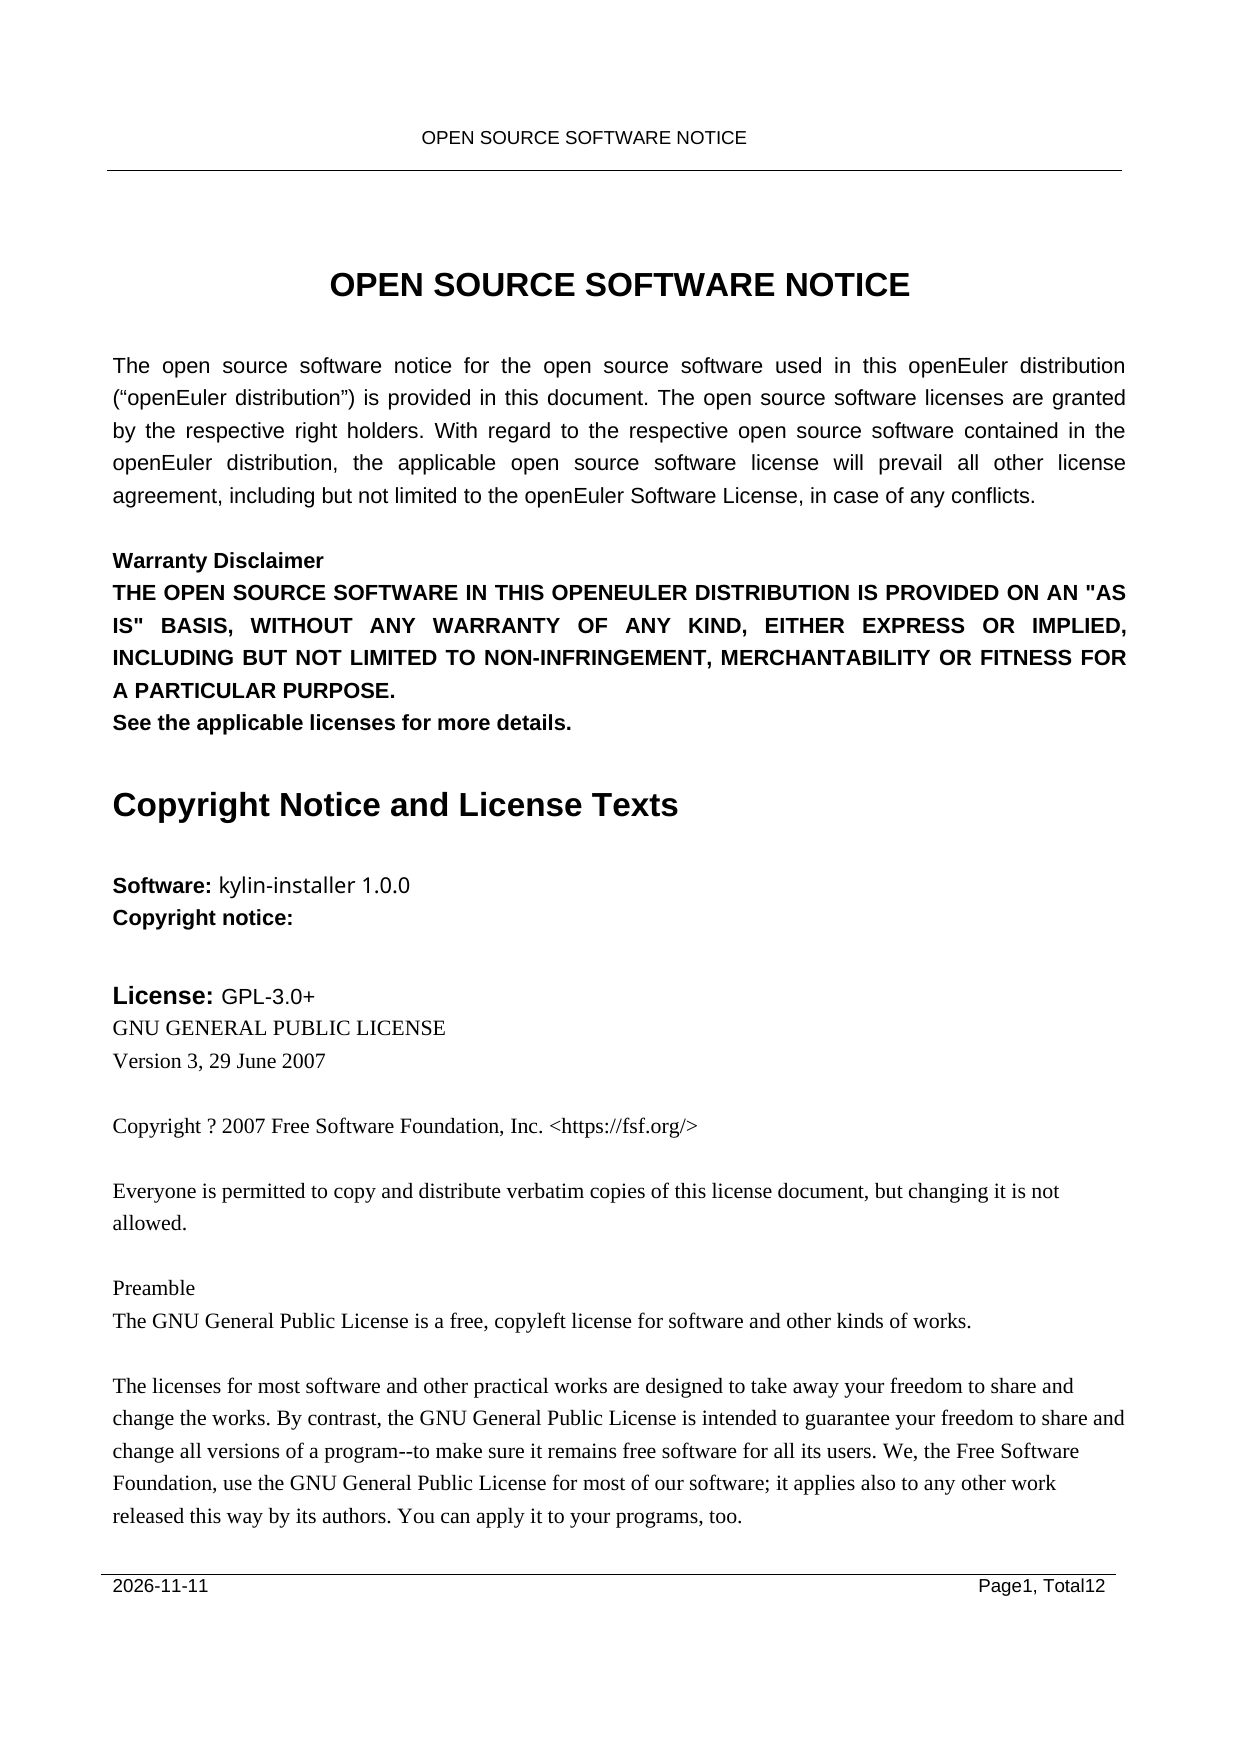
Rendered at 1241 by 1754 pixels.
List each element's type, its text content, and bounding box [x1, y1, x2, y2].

text THE OPEN SOURCE SOFTWARE IN THIS OPENEULER DISTRIBUTION IS PROVIDED ON AN "AS IS" BASIS, WITHOUT ANY WARRANTY OF ANY KIND, EITHER EXPRESS OR IMPLIED, INCLUDING BUT NOT LIMITED TO NON-INFRINGEMENT, MERCHANTABILITY OR FITNESS FOR A PARTICULAR PURPOSE. See the applicable licenses for more details. [112, 576, 1128, 739]
text OPEN SOURCE SOFTWARE NOTICE [112, 251, 1128, 316]
title Software: kylin-installer 1.0.0 [112, 869, 1128, 901]
text The open source software notice for the open source software used in this openEuler distribution (“openEuler distribution”) is provided in this document. The open source software licenses are granted by the respective right holders. With regard to the respective open source software contained in the openEuler distribution, the applicable open source software license will prevail all other license agreement, including but not limited to the openEuler Software License, in case of any conflicts. [112, 349, 1128, 511]
text Warranty Disclaimer [112, 544, 1128, 576]
text Copyright Notice and License Texts [112, 771, 1128, 836]
text Copyright notice: [112, 901, 1128, 934]
text License: GPL-3.0+ [112, 979, 1128, 1012]
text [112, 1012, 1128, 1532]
